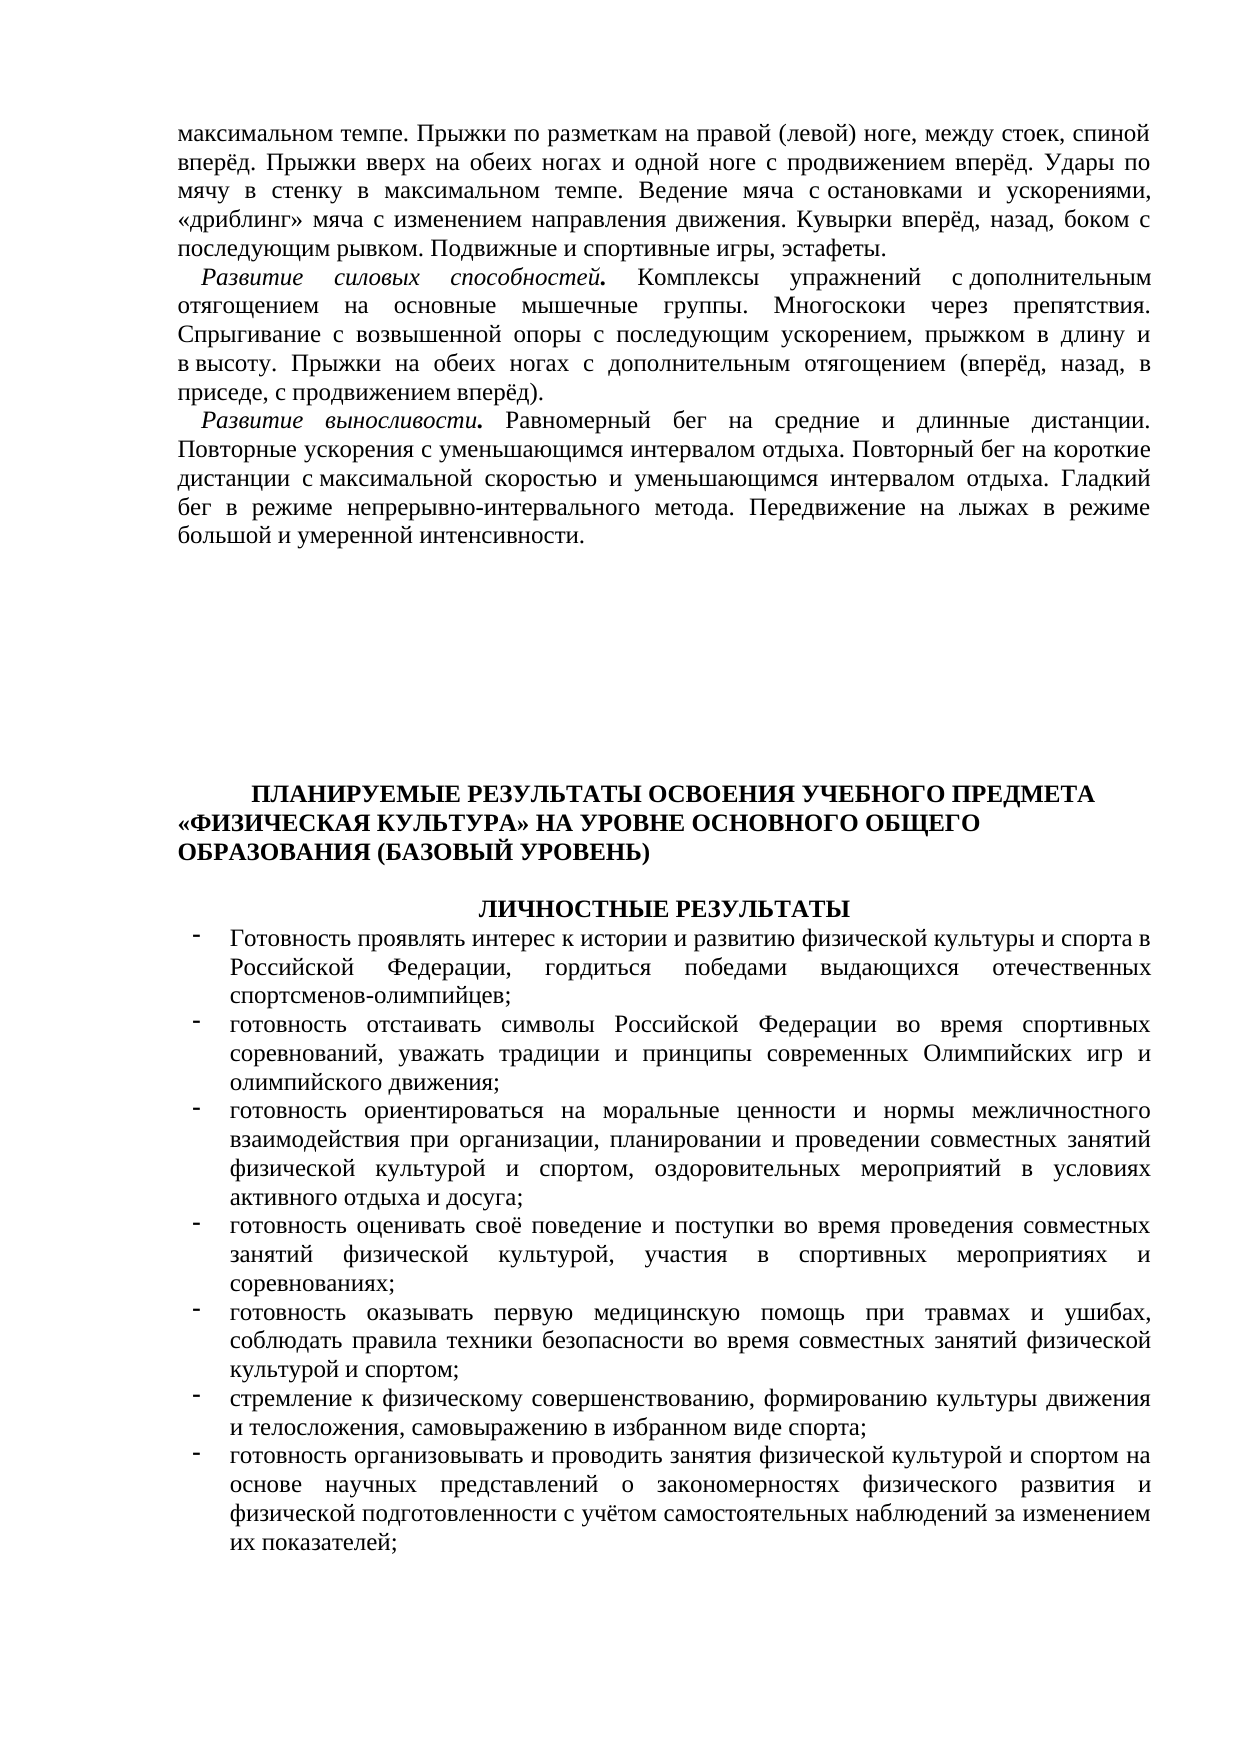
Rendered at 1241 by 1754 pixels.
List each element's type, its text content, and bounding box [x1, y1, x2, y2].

list готовность оказывать первую медицинскую помощь при травмах и ушибах, соблюдать правила техники безопасности во время совместных занятий физической культурой и спортом; [192, 1297, 1152, 1383]
list Готовность проявлять интерес к истории и развитию физической культуры и спорта в Российской Федерации, гордиться победами выдающихся отечественных спортсменов-олимпийцев; [192, 923, 1152, 1009]
list готовность отстаивать символы Российской Федерации во время спортивных соревнований, уважать традиции и принципы современных Олимпийских игр и олимпийского движения; [192, 1009, 1152, 1096]
list готовность организовывать и проводить занятия физической культурой и спортом на основе научных представлений о закономерностях физического развития и физической подготовленности с учётом самостоятельных наблюдений за изменением их показателей; [192, 1441, 1152, 1556]
text ЛИЧНОСТНЫЕ РЕЗУЛЬТАТЫ [177, 894, 1152, 923]
list готовность оценивать своё поведение и поступки во время проведения совместных занятий физической культурой, участия в спортивных мероприятиях и соревнованиях; [192, 1211, 1152, 1297]
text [177, 118, 1152, 262]
text ПЛАНИРУЕМЫЕ РЕЗУЛЬТАТЫ ОСВОЕНИЯ УЧЕБНОГО ПРЕДМЕТА «ФИЗИЧЕСКАЯ КУЛЬТУРА» НА УРОВНЕ ОСНОВНОГО ОБЩЕГО ОБРАЗОВАНИЯ (БАЗОВЫЙ УРОВЕНЬ) [177, 779, 1152, 866]
list стремление к физическому совершенствованию, формированию культуры движения и телосложения, самовыражению в избранном виде спорта; [192, 1383, 1152, 1441]
text Развитие силовых способностей. Комплексы упражнений с дополнительным отягощением на основные мышечные группы. Многоскоки через препятствия. Спрыгивание с возвышенной опоры с последующим ускорением, прыжком в длину и в высоту. Прыжки на обеих ногах с дополнительным отягощением (вперёд, назад, в приседе, с продвижением вперёд). [177, 262, 1152, 406]
text Развитие выносливости. Равномерный бег на средние и длинные дистанции. Повторные ускорения с уменьшающимся интервалом отдыха. Повторный бег на короткие дистанции с максимальной скоростью и уменьшающимся интервалом отдыха. Гладкий бег в режиме непрерывно-интервального метода. Передвижение на лыжах в режиме большой и умеренной интенсивности. [177, 406, 1152, 549]
list готовность ориентироваться на моральные ценности и нормы межличностного взаимодействия при организации, планировании и проведении совместных занятий физической культурой и спортом, оздоровительных мероприятий в условиях активного отдыха и досуга; [192, 1096, 1152, 1211]
